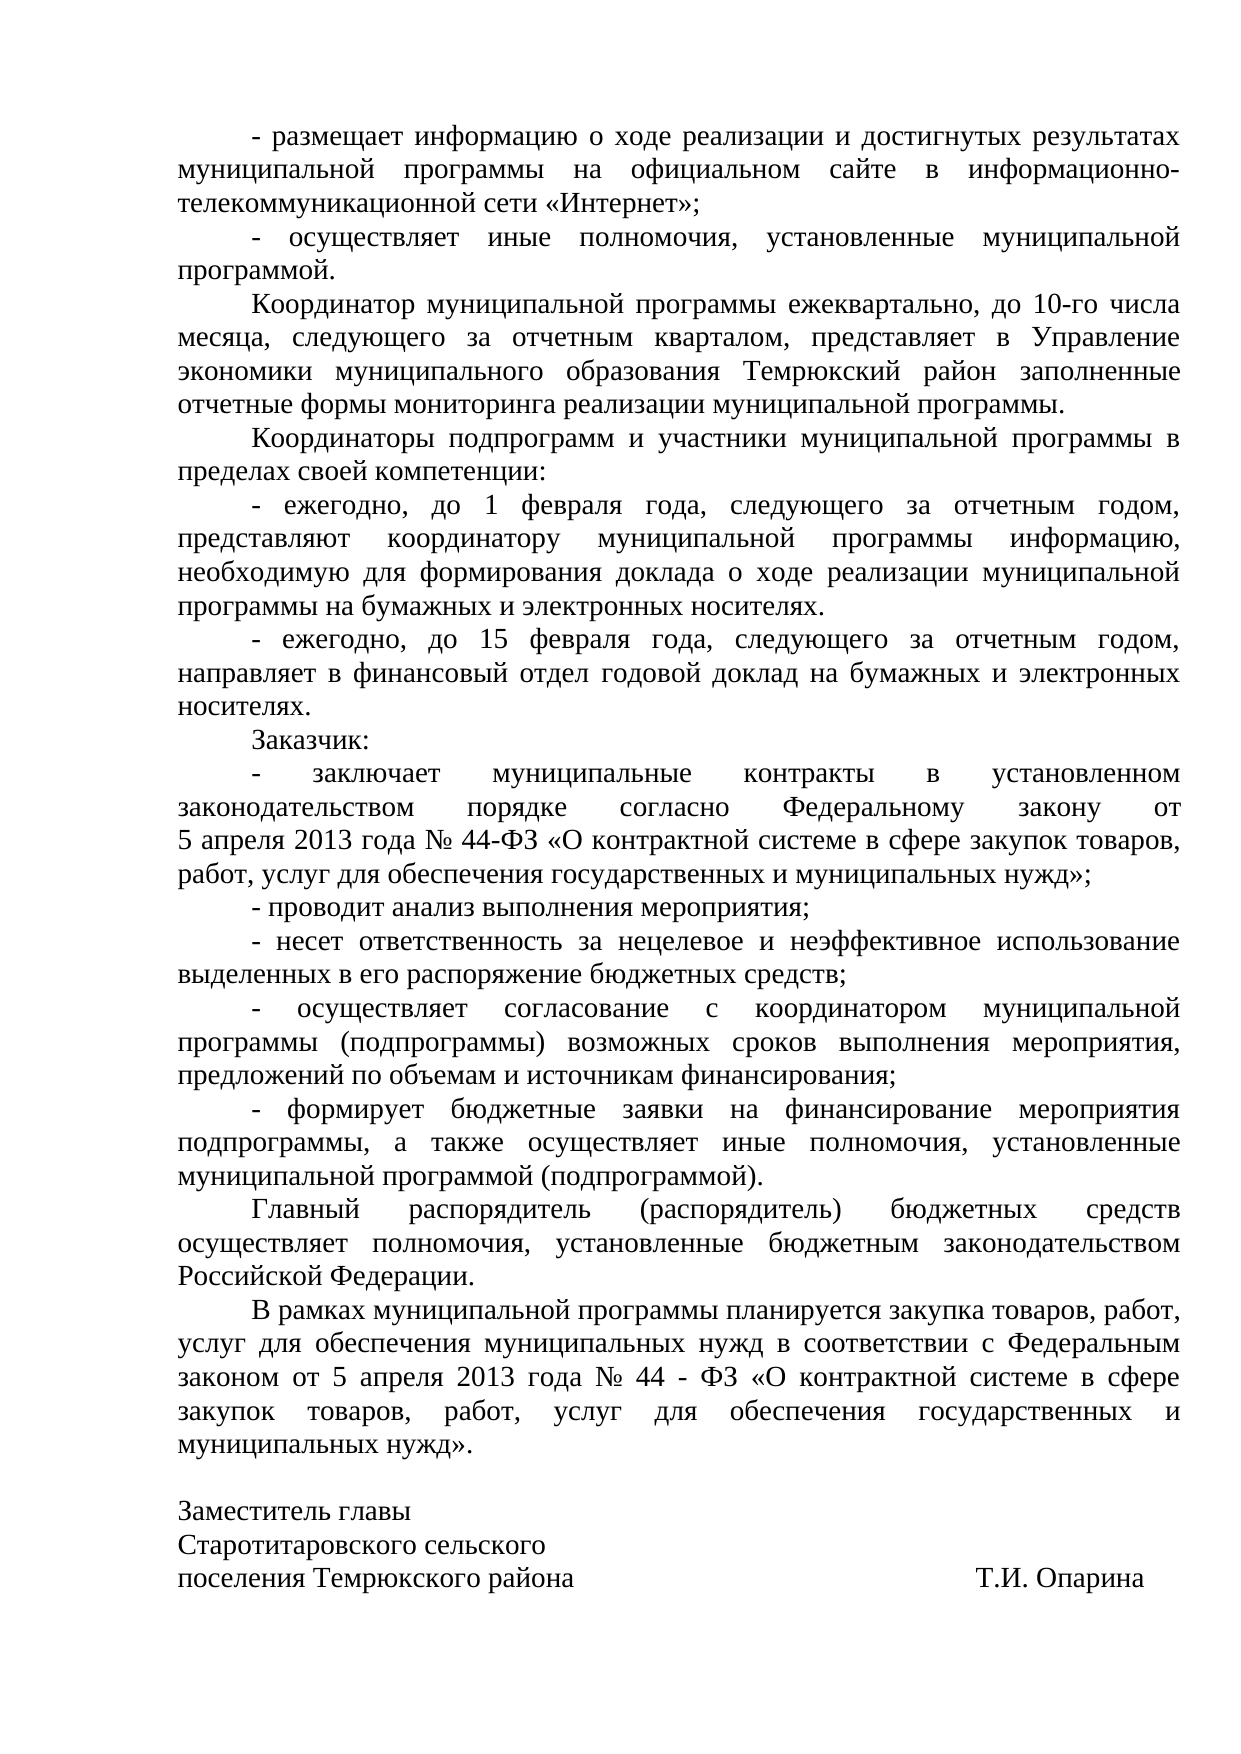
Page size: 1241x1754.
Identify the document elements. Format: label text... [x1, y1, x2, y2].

text Заместитель главы [177, 1493, 1181, 1527]
text Главный распорядитель (распорядитель) бюджетных средств осуществляет полномочия, установленные бюджетным законодательством Российской Федерации. [177, 1191, 1181, 1292]
text - ежегодно, до 15 февраля года, следующего за отчетным годом, направляет в финансовый отдел годовой доклад на бумажных и электронных носителях. [177, 621, 1181, 722]
text - осуществляет согласование с координатором муниципальной программы (подпрограммы) возможных сроков выполнения мероприятия, предложений по объемам и источникам финансирования; [177, 990, 1181, 1091]
text - проводит анализ выполнения мероприятия; [177, 889, 1181, 923]
text - ежегодно, до 1 февраля года, следующего за отчетным годом, представляют координатору муниципальной программы информацию, необходимую для формирования доклада о ходе реализации муниципальной программы на бумажных и электронных носителях. [177, 487, 1181, 621]
text - размещает информацию о ходе реализации и достигнутых результатах муниципальной программы на официальном сайте в информационно-телекоммуникационной сети «Интернет»; [177, 118, 1181, 219]
text - несет ответственность за нецелевое и неэффективное использование выделенных в его распоряжение бюджетных средств; [177, 923, 1181, 990]
text - формирует бюджетные заявки на финансирование мероприятия подпрограммы, а также осуществляет иные полномочия, установленные муниципальной программой (подпрограммой). [177, 1091, 1181, 1191]
text Старотитаровского сельского [177, 1527, 1181, 1560]
text поселения Темрюкского района Т.И. Опарина [177, 1560, 1181, 1594]
text Заказчик: [177, 722, 1181, 755]
text Координаторы подпрограмм и участники муниципальной программы в пределах своей компетенции: [177, 420, 1181, 487]
text - осуществляет иные полномочия, установленные муниципальной программой. [177, 219, 1181, 286]
text - заключает муниципальные контракты в установленном законодательством порядке согласно Федеральному закону от 5 апреля 2013 года № 44-ФЗ «О контрактной системе в сфере закупок товаров, работ, услуг для обеспечения государственных и муниципальных нужд»; [177, 755, 1181, 889]
text Координатор муниципальной программы ежеквартально, до 10-го числа месяца, следующего за отчетным кварталом, представляет в Управление экономики муниципального образования Темрюкский район заполненные отчетные формы мониторинга реализации муниципальной программы. [177, 286, 1181, 420]
text В рамках муниципальной программы планируется закупка товаров, работ, услуг для обеспечения муниципальных нужд в соответствии с Федеральным законом от 5 апреля 2013 года № 44 - ФЗ «О контрактной системе в сфере закупок товаров, работ, услуг для обеспечения государственных и муниципальных нужд». [177, 1292, 1181, 1460]
